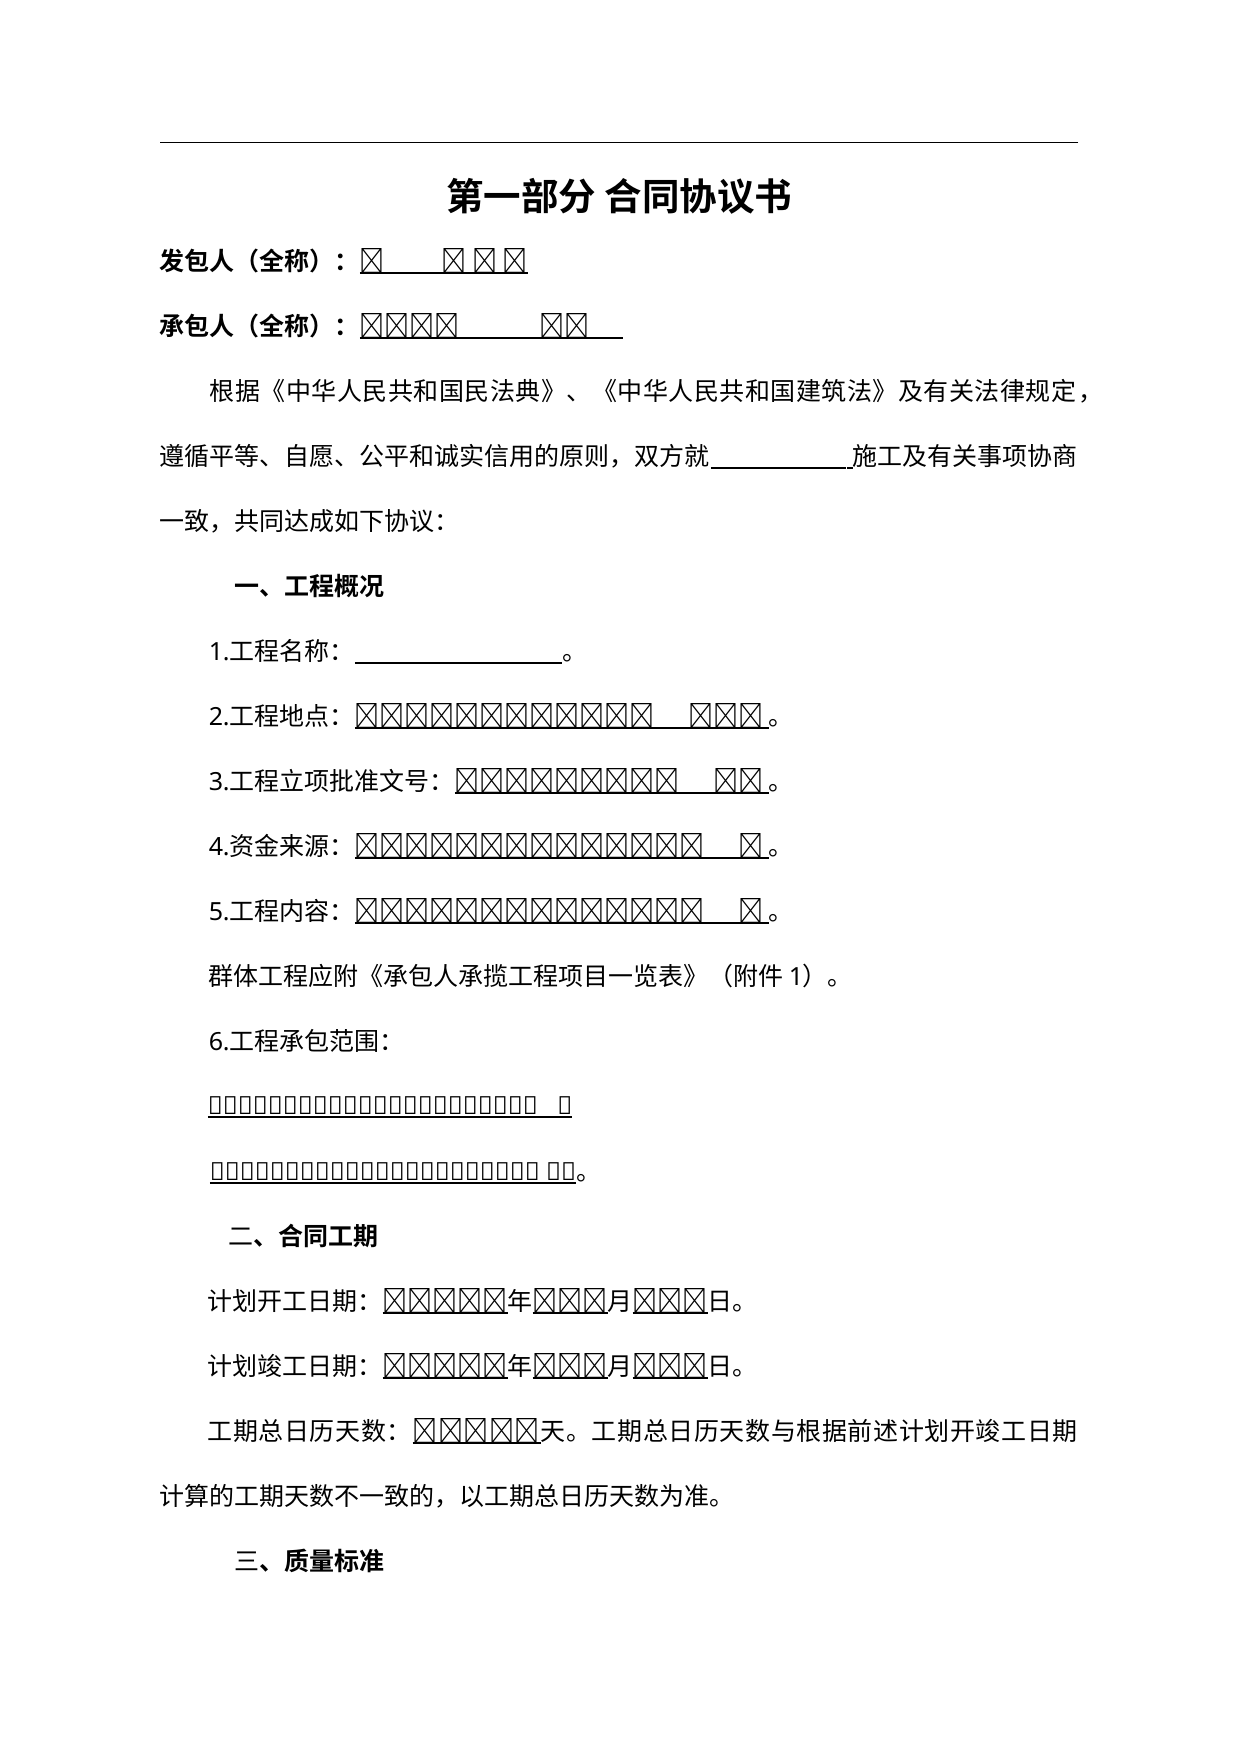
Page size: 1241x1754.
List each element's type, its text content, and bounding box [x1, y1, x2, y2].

text 一、工程概况 [159, 552, 1078, 617]
text 群体工程应附《承包人承揽工程项目一览表》（附件1）。 [159, 942, 1078, 1007]
text 根据《中华人民共和国民法典》、《中华人民共和国建筑法》及有关法律规定，遵循平等、自愿、公平和诚实信用的原则，双方就 施工及有关事项协商一致，共同达成如下协议： [159, 357, 1078, 552]
text 发包人（全称）：    [159, 227, 1078, 292]
text 二、合同工期 [159, 1202, 1078, 1267]
text 6.工程承包范围： [159, 1007, 1078, 1072]
text 三、质量标准 [159, 1527, 1078, 1592]
text 4.资金来源：  。 [159, 812, 1078, 877]
text  。 [159, 1137, 1078, 1202]
text 工期总日历天数：天。工期总日历天数与根据前述计划开竣工日期计算的工期天数不一致的，以工期总日历天数为准。 [159, 1397, 1078, 1527]
text 1.工程名称： 。 [159, 617, 1078, 682]
text 5.工程内容：  。 [159, 877, 1078, 942]
text 计划竣工日期：年月日。 [159, 1332, 1078, 1397]
text 第一部分 合同协议书 [159, 162, 1078, 227]
text 3.工程立项批准文号：  。 [159, 747, 1078, 812]
text   [159, 1072, 1078, 1137]
text 承包人（全称）：  [159, 292, 1078, 357]
text 计划开工日期：年月日。 [159, 1267, 1078, 1332]
text 2.工程地点：  。 [159, 682, 1078, 747]
